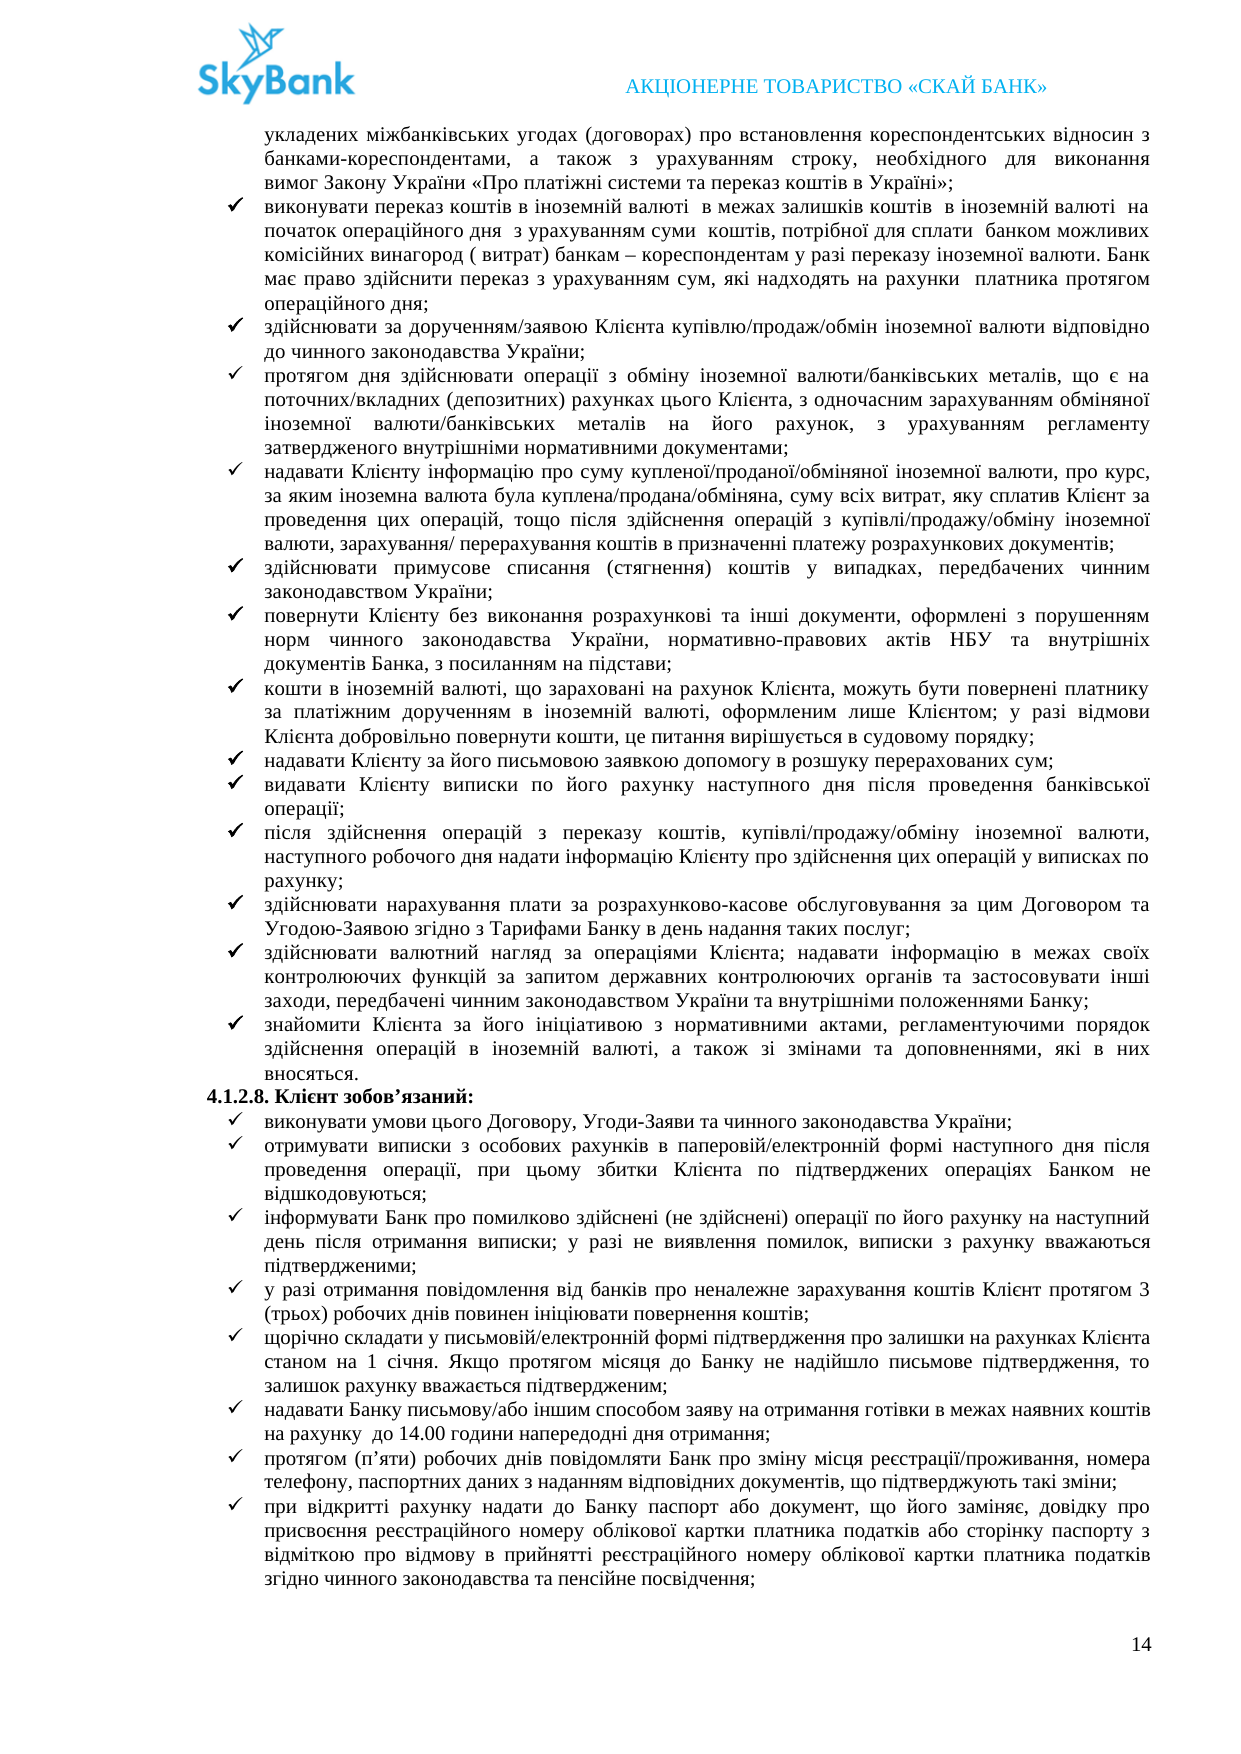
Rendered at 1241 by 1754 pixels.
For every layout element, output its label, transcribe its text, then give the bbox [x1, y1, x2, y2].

list протягом дня здійснювати операції з обміну іноземної валюти/банківських металів, що є на поточних/вкладних (депозитних) рахунках цього Клієнта, з одночасним зарахуванням обміняної іноземної валюти/банківських металів на його рахунок, з урахуванням регламенту затвердженого внутрішніми нормативними документами; [227, 363, 1152, 459]
list виконувати умови цього Договору, Угоди-Заяви та чинного законодавства України; [227, 1108, 1152, 1133]
list після здійснення операцій з переказу коштів, купівлі/продажу/обміну іноземної валюти, наступного робочого дня надати інформацію Клієнту про здійснення цих операцій у виписках по рахунку; [227, 820, 1152, 892]
list надавати Банку письмову/або іншим способом заяву на отримання готівки в межах наявних коштів на рахунку до 14.00 години напередодні дня отримання; [227, 1397, 1152, 1445]
list видавати Клієнту виписки по його рахунку наступного дня після проведення банківської операції; [227, 772, 1152, 820]
picture [947, 82, 954, 91]
list при відкритті рахунку надати до Банку паспорт або документ, що його заміняє, довідку про присвоєння реєстраційного номеру облікової картки платника податків або сторінку паспорту з відміткою про відмову в прийнятті реєстраційного номеру облікової картки платника податків згідно чинного законодавства та пенсійне посвідчення; [227, 1493, 1152, 1590]
list протягом (п’яти) робочих днів повідомляти Банк про зміну місця реєстрації/проживання, номера телефону, паспортних даних з наданням відповідних документів, що підтверджують такі зміни; [227, 1445, 1152, 1493]
list здійснювати валютний нагляд за операціями Клієнта; надавати інформацію в межах своїх контролюючих функцій за запитом державних контролюючих органів та застосовувати інші заходи, передбачені чинним законодавством України та внутрішніми положеннями Банку; [227, 940, 1152, 1012]
list надавати Клієнту інформацію про суму купленої/проданої/обміняної іноземної валюти, про курс, за яким іноземна валюта була куплена/продана/обміняна, суму всіх витрат, яку сплатив Клієнт за проведення цих операцій, тощо після здійснення операцій з купівлі/продажу/обміну іноземної валюти, зарахування/ перерахування коштів в призначенні платежу розрахункових документів; [227, 459, 1152, 555]
list знайомити Клієнта за його ініціативою з нормативними актами, регламентуючими порядок здійснення операцій в іноземній валюті, а також зі змінами та доповненнями, які в них вносяться. [227, 1012, 1152, 1084]
list здійснювати за дорученням/заявою Клієнта купівлю/продаж/обмін іноземної валюти відповідно до чинного законодавства України; [227, 314, 1152, 363]
list виконувати переказ коштів в іноземній валюті в межах залишків коштів в іноземній валюті на початок операційного дня з урахуванням суми коштів, потрібної для сплати банком можливих комісійних винагород ( витрат) банкам – кореспондентам у разі переказу іноземної валюти. Банк має право здійснити переказ з урахуванням сум, які надходять на рахунки платника протягом операційного дня; [227, 194, 1152, 314]
picture [178, 12, 385, 117]
picture [996, 82, 1001, 90]
text 4.1.2.8. Клієнт зобов’язаний: [133, 1084, 1152, 1108]
list повернути Клієнту без виконання розрахункові та інші документи, оформлені з порушенням норм чинного законодавства України, нормативно-правових актів НБУ та внутрішніх документів Банка, з посиланням на підстави; [227, 603, 1152, 675]
list щорічно складати у письмовій/електронній формі підтвердження про залишки на рахунках Клієнта станом на 1 січня. Якщо протягом місяця до Банку не надійшло письмове підтвердження, то залишок рахунку вважається підтвердженим; [227, 1325, 1152, 1397]
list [227, 122, 1152, 194]
list здійснювати примусове списання (стягнення) коштів у випадках, передбачених чинним законодавством України; [227, 555, 1152, 603]
list здійснювати нарахування плати за розрахунково-касове обслуговування за цим Договором та Угодою-Заявою згідно з Тарифами Банку в день надання таких послуг; [227, 892, 1152, 940]
list інформувати Банк про помилково здійснені (не здійснені) операції по його рахунку на наступний день після отримання виписки; у разі не виявлення помилок, виписки з рахунку вважаються підтвердженими; [227, 1205, 1152, 1277]
picture [860, 79, 866, 91]
list кошти в іноземній валюті, що зараховані на рахунок Клієнта, можуть бути повернені платнику за платіжним дорученням в іноземній валюті, оформленим лише Клієнтом; у разі відмови Клієнта добровільно повернути кошти, це питання вирішується в судовому порядку; [227, 675, 1152, 748]
list отримувати виписки з особових рахунків в паперовій/електронній формі наступного дня після проведення операції, при цьому збитки Клієнта по підтверджених операціях Банком не відшкодовуються; [227, 1133, 1152, 1205]
list у разі отримання повідомлення від банків про неналежне зарахування коштів Клієнт протягом 3 (трьох) робочих днів повинен ініціювати повернення коштів; [227, 1277, 1152, 1325]
list надавати Клієнту за його письмовою заявкою допомогу в розшуку перерахованих сум; [227, 748, 1152, 772]
